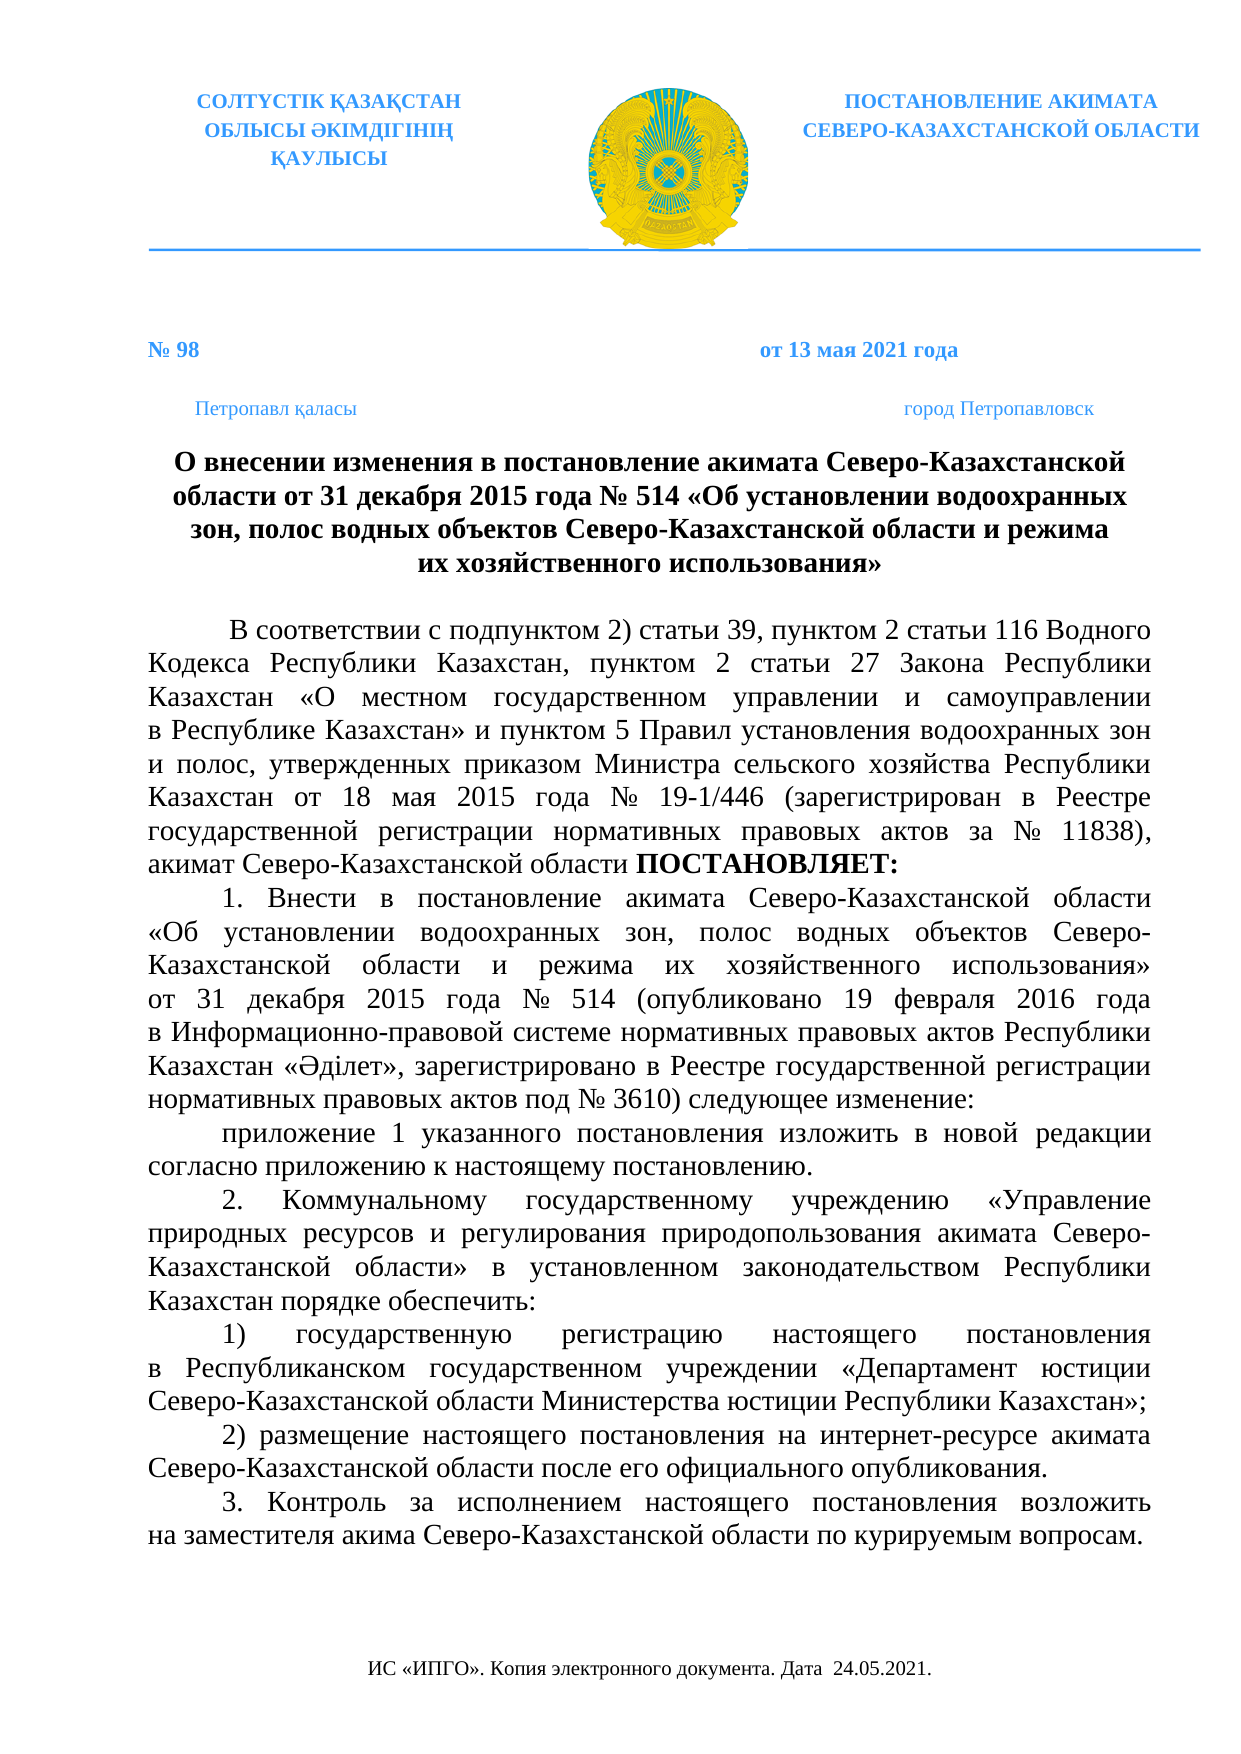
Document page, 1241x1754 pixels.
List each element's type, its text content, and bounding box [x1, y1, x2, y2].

text О внесении изменения в постановление акимата Северо-Казахстанской области от 31 декабря 2015 года № 514 «Об установлении водоохранных зон, полос водных объектов Северо-Казахстанской области и режима [148, 444, 1152, 545]
text их хозяйственного использования» [148, 545, 1152, 578]
text В соответствии с подпунктом 2) статьи 39, пунктом 2 статьи 116 Водного Кодекса Республики Казахстан, пунктом 2 статьи 27 Закона Республики Казахстан «О местном государственном управлении и самоуправлении в Республике Казахстан» и пунктом 5 Правил установления водоохранных зон и полос, утвержденных приказом Министра сельского хозяйства Республики Казахстан от 18 мая 2015 года № 19-1/446 (зарегистрирован в Реестре государственной регистрации нормативных правовых актов за № 11838), акимат Северо-Казахстанской области ПОСТАНОВЛЯЕТ: [148, 612, 1152, 880]
text 1) государственную регистрацию настоящего постановления в Республиканском государственном учреждении «Департамент юстиции Северо-Казахстанской области Министерства юстиции Республики Казахстан»; [148, 1316, 1152, 1417]
text Петропавл қаласы город Петропавловск [148, 396, 1152, 420]
text 2) размещение настоящего постановления на интернет-ресурсе акимата Северо-Казахстанской области после его официального опубликования. [148, 1417, 1152, 1484]
picture [588, 88, 749, 249]
text 1. Внести в постановление акимата Северо-Казахстанской области «Об установлении водоохранных зон, полос водных объектов Северо-Казахстанской области и режима их хозяйственного использования» от 31 декабря 2015 года № 514 (опубликовано 19 февраля 2016 года в Информационно-правовой системе нормативных правовых актов Республики Казахстан «Әділет», зарегистрировано в Реестре государственной регистрации нормативных правовых актов под № 3610) следующее изменение: [148, 880, 1152, 1115]
text приложение 1 указанного постановления изложить в новой редакции согласно приложению к настоящему постановлению. [148, 1115, 1152, 1182]
text 2. Коммунальному государственному учреждению «Управление природных ресурсов и регулирования природопользования акимата Северо-Казахстанской области» в установленном законодательством Республики Казахстан порядке обеспечить: [148, 1182, 1152, 1316]
text 3. Контроль за исполнением настоящего постановления возложить на заместителя акима Северо-Казахстанской области по курируемым вопросам. [148, 1484, 1152, 1551]
